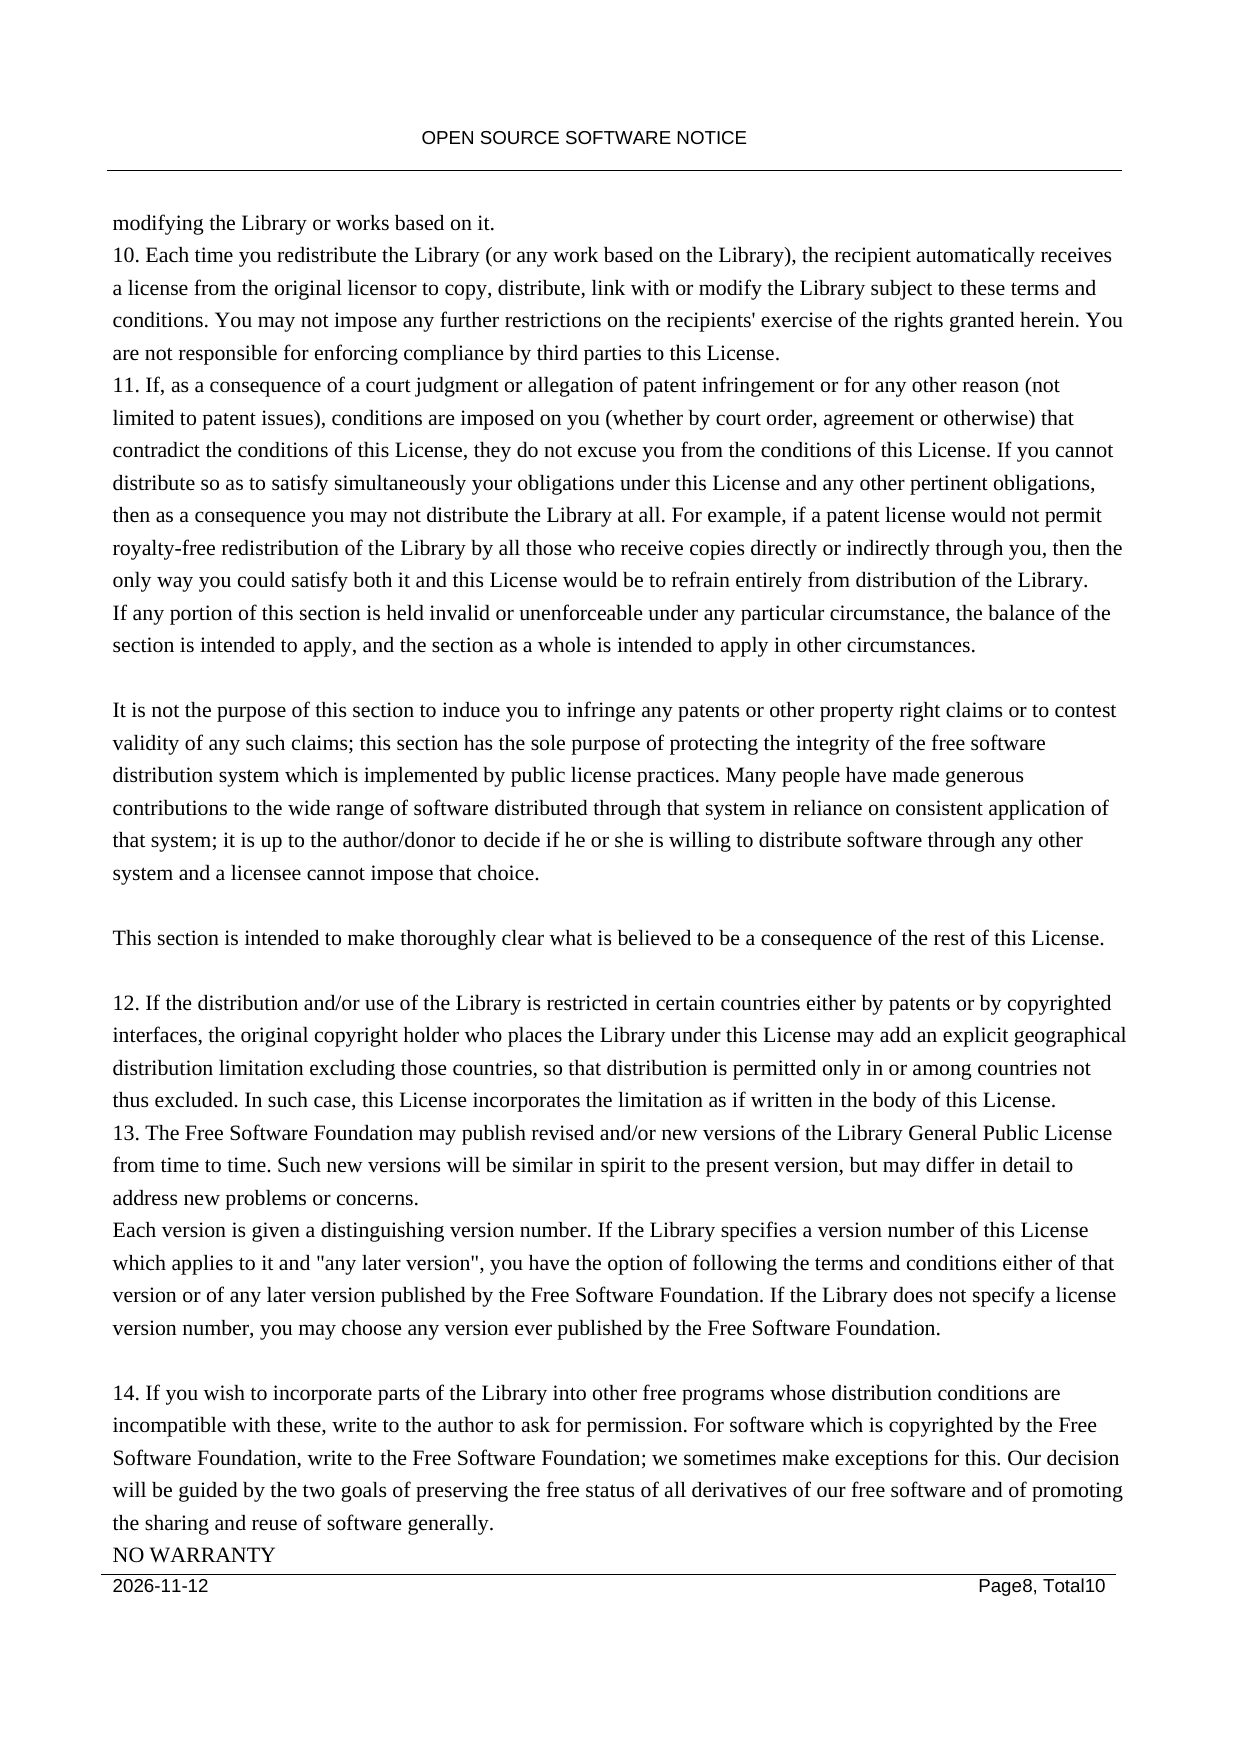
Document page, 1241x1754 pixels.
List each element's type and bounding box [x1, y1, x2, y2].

text [112, 206, 1128, 1571]
